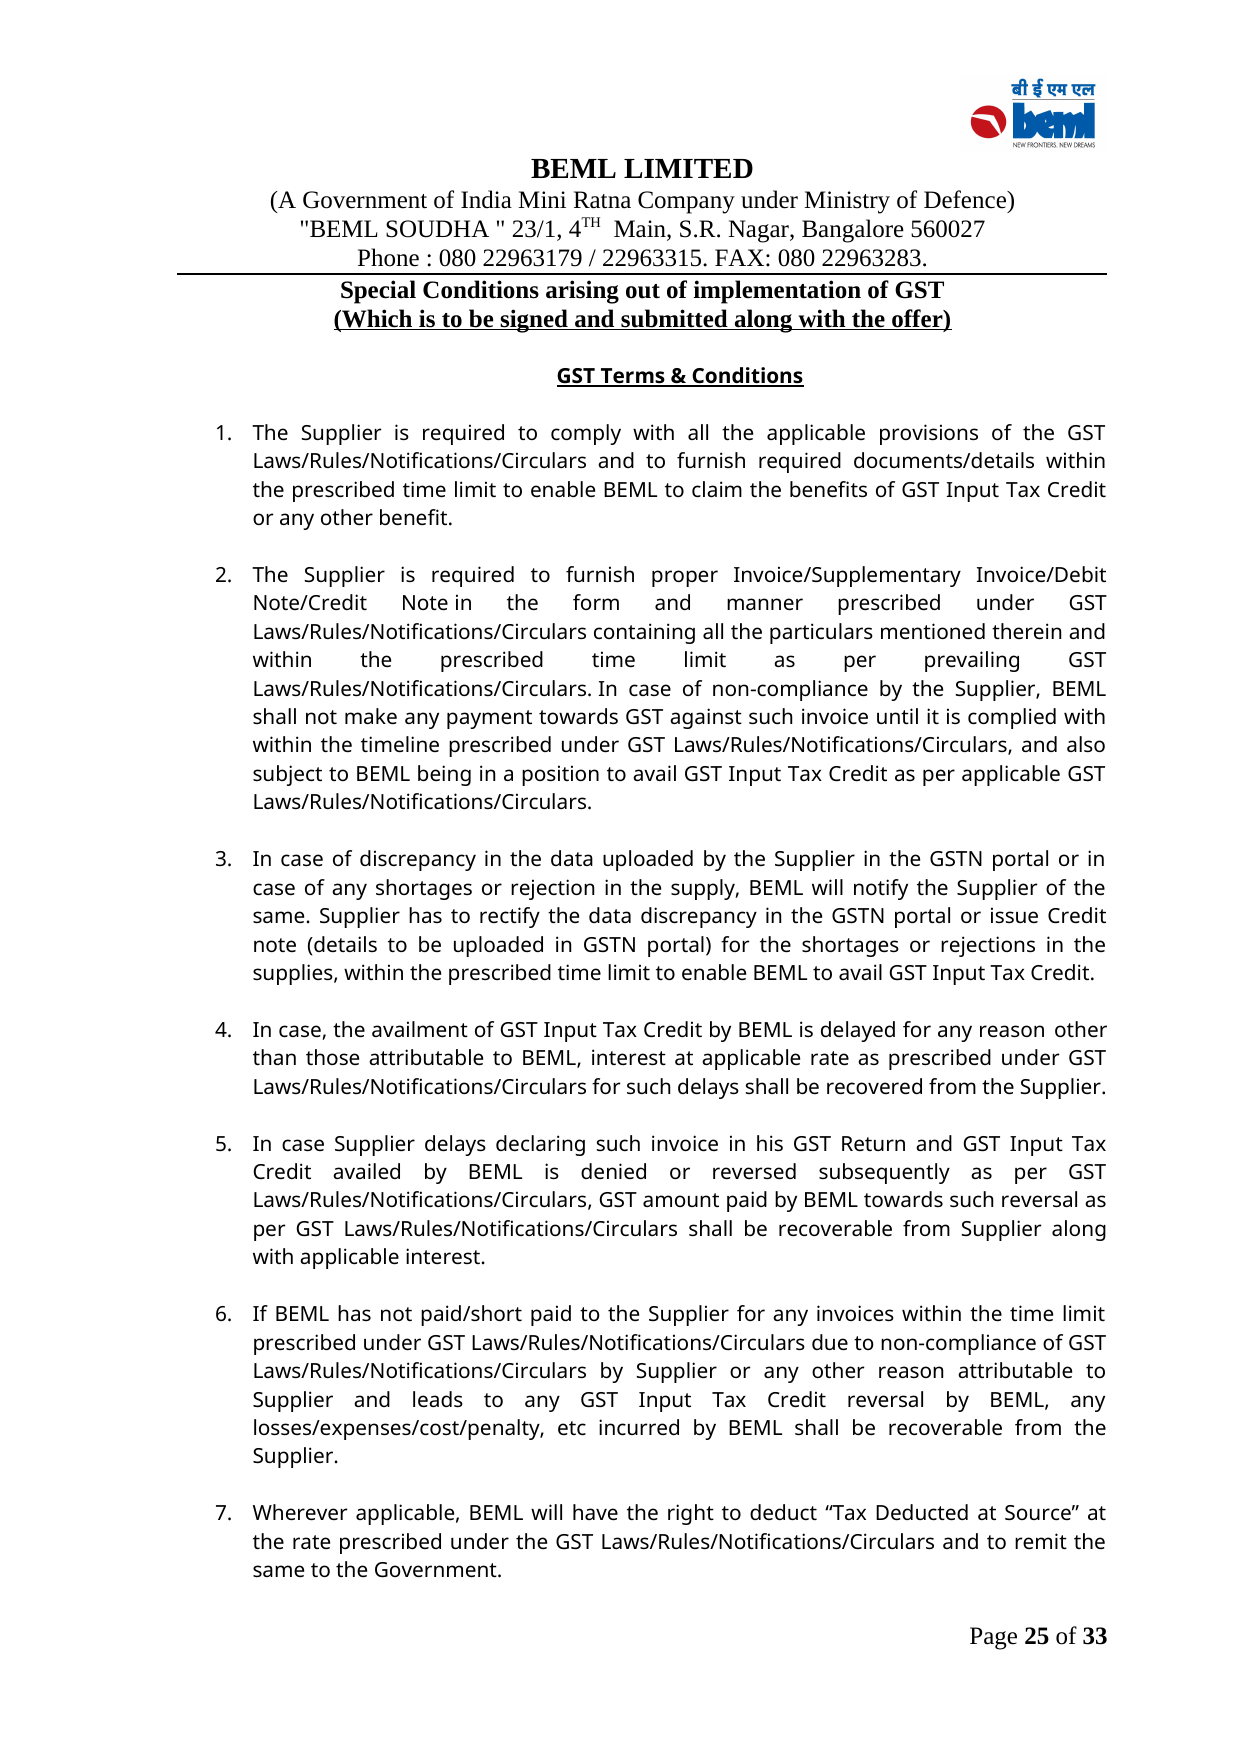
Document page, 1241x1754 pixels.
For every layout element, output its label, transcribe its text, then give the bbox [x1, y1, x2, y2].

text Special Conditions arising out of implementation of GST [177, 275, 1107, 304]
list The Supplier is required to comply with all the applicable provisions of the GST Laws/Rules/Notifications/Circulars and to furnish required documents/details within the prescribed time limit to enable BEML to claim the benefits of GST Input Tax Credit or any other benefit. [215, 418, 1107, 532]
list In case, the availment of GST Input Tax Credit by BEML is delayed for any reason other than those attributable to BEML, interest at applicable rate as prescribed under GST Laws/Rules/Notifications/Circulars for such delays shall be recovered from the Supplier. [215, 1015, 1107, 1100]
list If BEML has not paid/short paid to the Supplier for any invoices within the time limit prescribed under GST Laws/Rules/Notifications/Circulars due to non-compliance of GST Laws/Rules/Notifications/Circulars by Supplier or any other reason attributable to Supplier and leads to any GST Input Tax Credit reversal by BEML, any losses/expenses/cost/penalty, etc incurred by BEML shall be recoverable from the Supplier. [215, 1299, 1107, 1470]
list Wherever applicable, BEML will have the right to deduct “Tax Deducted at Source” at the rate prescribed under the GST Laws/Rules/Notifications/Circulars and to remit the same to the Government. [215, 1498, 1107, 1584]
picture [958, 75, 1108, 152]
list In case Supplier delays declaring such invoice in his GST Return and GST Input Tax Credit availed by BEML is denied or reversed subsequently as per GST Laws/Rules/Notifications/Circulars, GST amount paid by BEML towards such reversal as per GST Laws/Rules/Notifications/Circulars shall be recoverable from Supplier along with applicable interest. [215, 1129, 1107, 1271]
list The Supplier is required to furnish proper Invoice/Supplementary Invoice/Debit Note/Credit Note in the form and manner prescribed under GST Laws/Rules/Notifications/Circulars containing all the particulars mentioned therein and within the prescribed time limit as per prevailing GST Laws/Rules/Notifications/Circulars. In case of non-compliance by the Supplier, BEML shall not make any payment towards GST against such invoice until it is complied with within the timeline prescribed under GST Laws/Rules/Notifications/Circulars, and also subject to BEML being in a position to avail GST Input Tax Credit as per applicable GST Laws/Rules/Notifications/Circulars. [215, 560, 1107, 816]
list In case of discrepancy in the data uploaded by the Supplier in the GSTN portal or in case of any shortages or rejection in the supply, BEML will notify the Supplier of the same. Supplier has to rectify the data discrepancy in the GSTN portal or issue Credit note (details to be uploaded in GSTN portal) for the shortages or rejections in the supplies, within the prescribed time limit to enable BEML to avail GST Input Tax Credit. [215, 844, 1107, 987]
text GST Terms & Conditions [252, 361, 1107, 389]
text (Which is to be signed and submitted along with the offer) [177, 304, 1107, 332]
